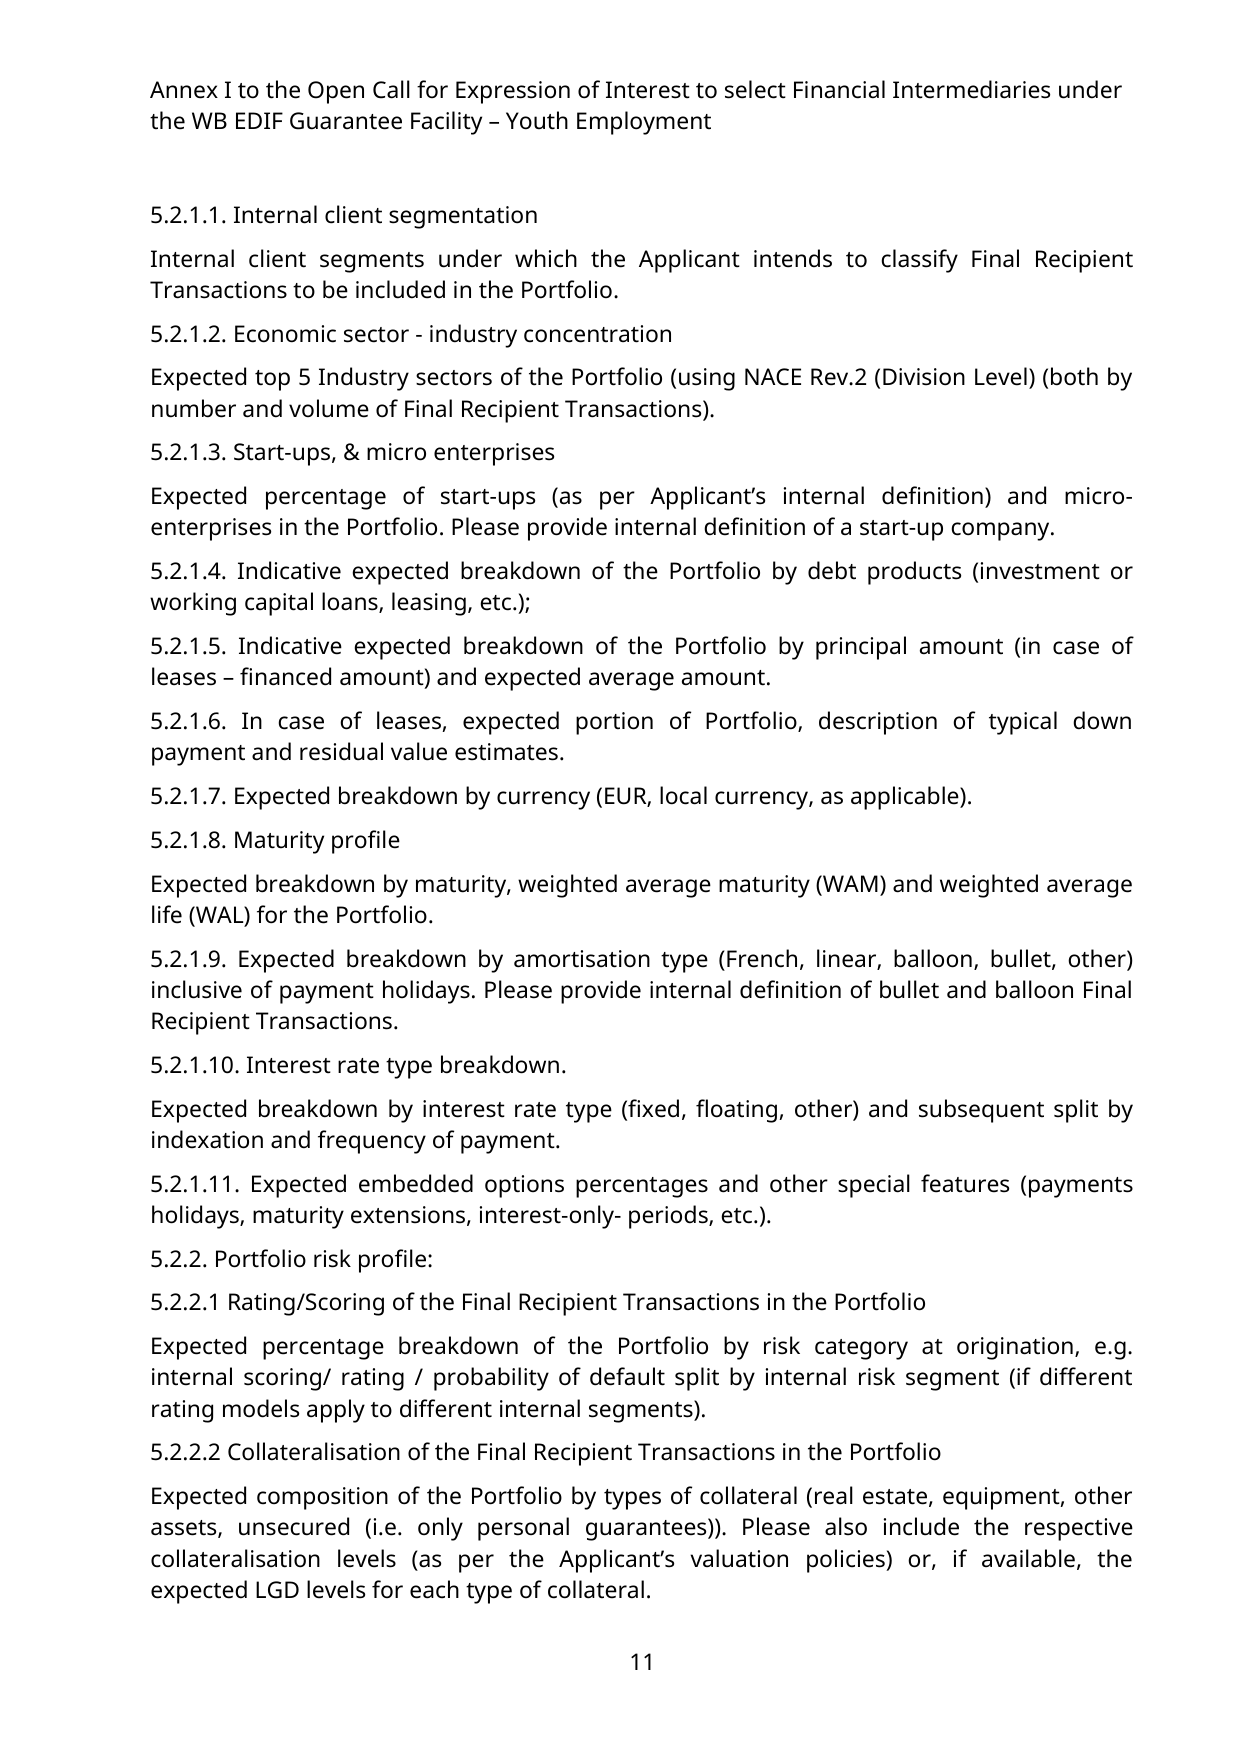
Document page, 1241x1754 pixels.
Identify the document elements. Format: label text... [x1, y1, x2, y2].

text 5.2.1.9. Expected breakdown by amortisation type (French, linear, balloon, bullet, other) inclusive of payment holidays. Please provide internal definition of bullet and balloon Final Recipient Transactions. [150, 943, 1134, 1036]
text Internal client segments under which the Applicant intends to classify Final Recipient Transactions to be included in the Portfolio. [150, 243, 1134, 305]
text 5.2.2.2 Collateralisation of the Final Recipient Transactions in the Portfolio [150, 1436, 1134, 1468]
text Expected composition of the Portfolio by types of collateral (real estate, equipment, other assets, unsecured (i.e. only personal guarantees)). Please also include the respective collateralisation levels (as per the Applicant’s valuation policies) or, if available, the expected LGD levels for each type of collateral. [150, 1480, 1134, 1605]
text 5.2.1.6. In case of leases, expected portion of Portfolio, description of typical down payment and residual value estimates. [150, 705, 1134, 768]
text 5.2.1.10. Interest rate type breakdown. [150, 1049, 1134, 1080]
text 5.2.1.2. Economic sector - industry concentration [150, 318, 1134, 349]
text 5.2.1.3. Start-ups, & micro enterprises [150, 436, 1134, 468]
text 5.2.1.4. Indicative expected breakdown of the Portfolio by debt products (investment or working capital loans, leasing, etc.); [150, 555, 1134, 618]
text 5.2.1.11. Expected embedded options percentages and other special features (payments holidays, maturity extensions, interest-only- periods, etc.). [150, 1168, 1134, 1230]
text 5.2.2.1 Rating/Scoring of the Final Recipient Transactions in the Portfolio [150, 1286, 1134, 1318]
text Expected top 5 Industry sectors of the Portfolio (using NACE Rev.2 (Division Level) (both by number and volume of Final Recipient Transactions). [150, 361, 1134, 424]
text Expected breakdown by maturity, weighted average maturity (WAM) and weighted average life (WAL) for the Portfolio. [150, 868, 1134, 930]
text 5.2.1.5. Indicative expected breakdown of the Portfolio by principal amount (in case of leases – financed amount) and expected average amount. [150, 630, 1134, 693]
text 5.2.2. Portfolio risk profile: [150, 1243, 1134, 1274]
text 5.2.1.1. Internal client segmentation [150, 199, 1134, 230]
text 5.2.1.7. Expected breakdown by currency (EUR, local currency, as applicable). [150, 780, 1134, 811]
text Expected percentage of start-ups (as per Applicant’s internal definition) and micro-enterprises in the Portfolio. Please provide internal definition of a start-up company. [150, 480, 1134, 543]
text 5.2.1.8. Maturity profile [150, 824, 1134, 855]
text Expected breakdown by interest rate type (fixed, floating, other) and subsequent split by indexation and frequency of payment. [150, 1093, 1134, 1155]
text Expected percentage breakdown of the Portfolio by risk category at origination, e.g. internal scoring/ rating / probability of default split by internal risk segment (if different rating models apply to different internal segments). [150, 1330, 1134, 1424]
